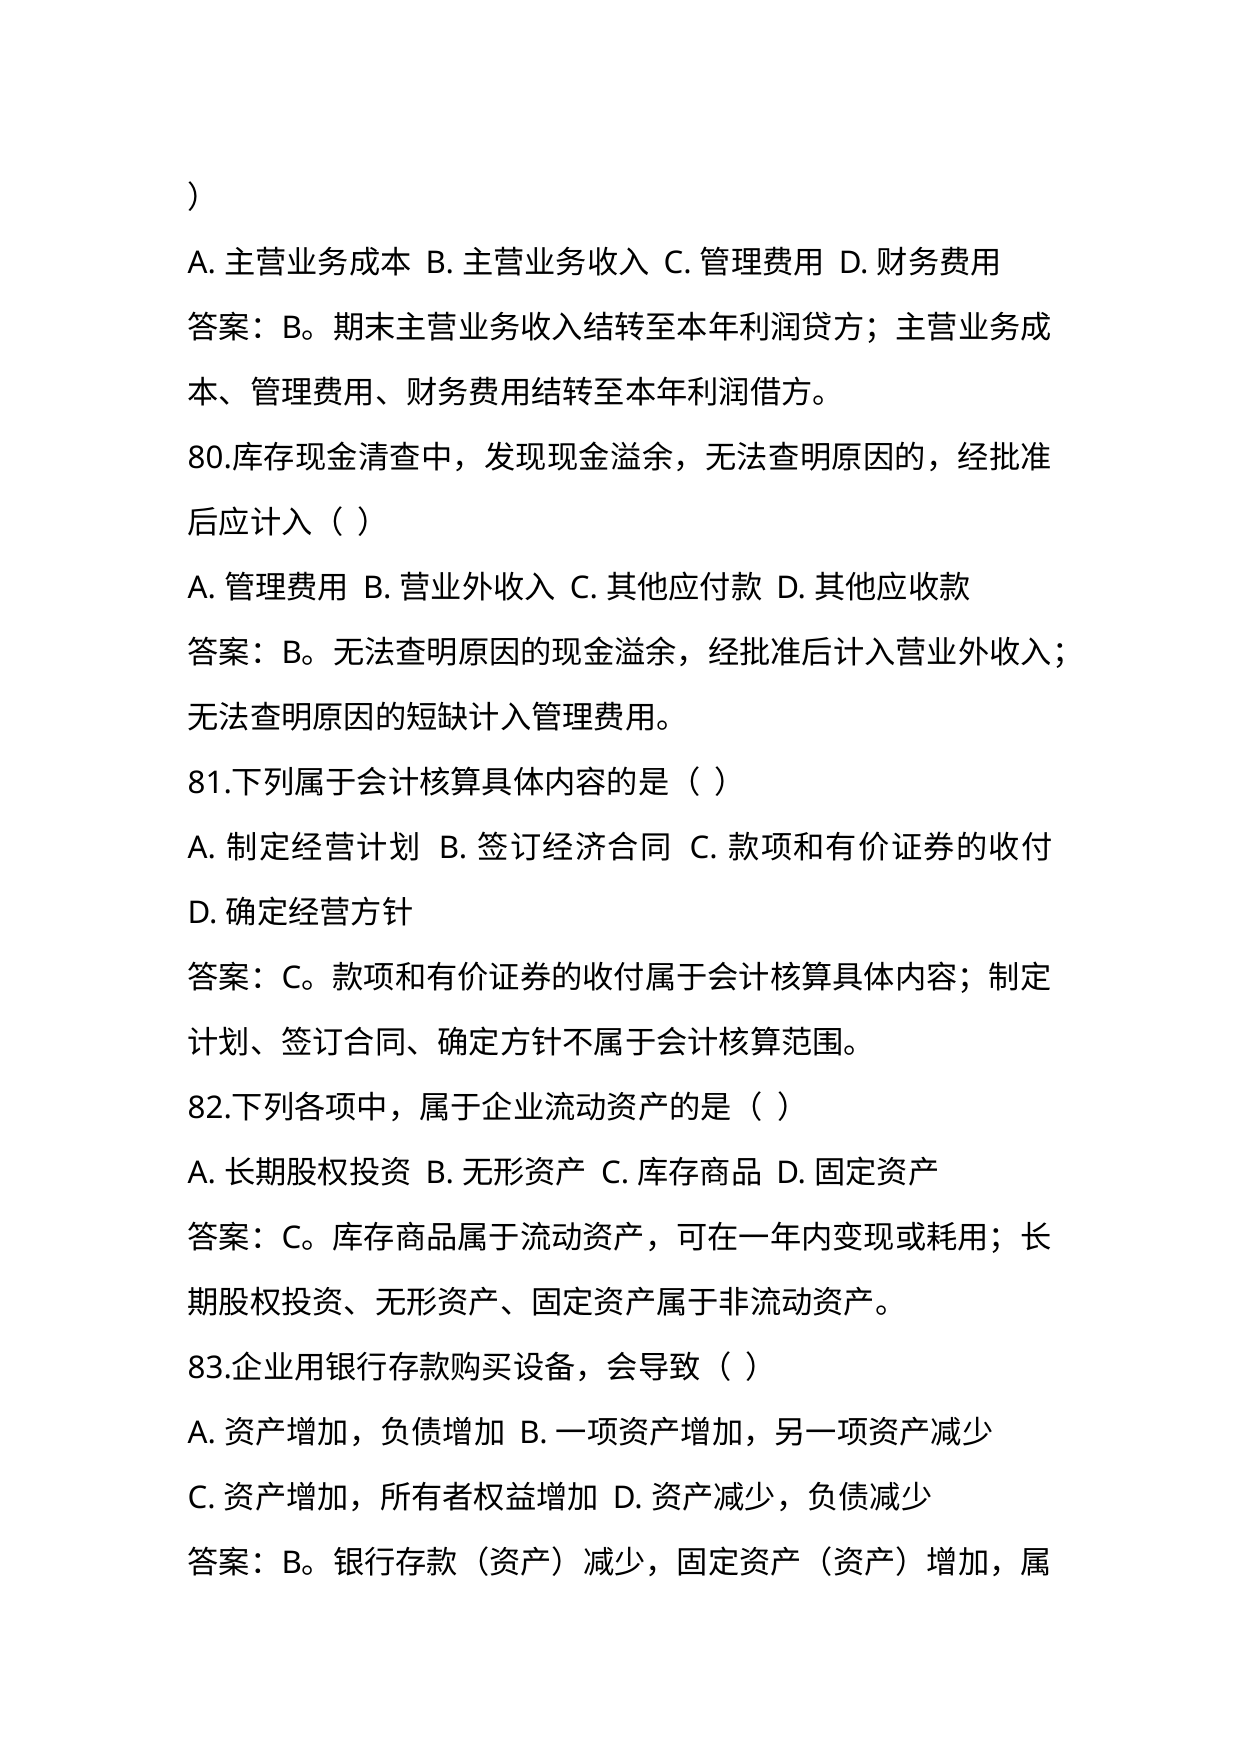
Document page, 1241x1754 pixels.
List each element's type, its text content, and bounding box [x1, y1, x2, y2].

text 83.企业用银行存款购买设备，会导致（ ） [187, 1332, 1053, 1397]
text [187, 162, 1053, 227]
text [187, 1527, 1053, 1592]
text 80.库存现金清查中，发现现金溢余，无法查明原因的，经批准后应计入（ ） [187, 422, 1053, 552]
text 答案：C。款项和有价证券的收付属于会计核算具体内容；制定计划、签订合同、确定方针不属于会计核算范围。 [187, 942, 1053, 1072]
text 82.下列各项中，属于企业流动资产的是（ ） [187, 1072, 1053, 1137]
text 答案：B。无法查明原因的现金溢余，经批准后计入营业外收入；无法查明原因的短缺计入管理费用。 [187, 617, 1053, 747]
text A. 长期股权投资 B. 无形资产 C. 库存商品 D. 固定资产 [187, 1137, 1053, 1202]
text C. 资产增加，所有者权益增加 D. 资产减少，负债减少 [187, 1462, 1053, 1527]
text 答案：C。库存商品属于流动资产，可在一年内变现或耗用；长期股权投资、无形资产、固定资产属于非流动资产。 [187, 1202, 1053, 1332]
text A. 主营业务成本 B. 主营业务收入 C. 管理费用 D. 财务费用 [187, 227, 1053, 292]
text A. 管理费用 B. 营业外收入 C. 其他应付款 D. 其他应收款 [187, 552, 1053, 617]
text 答案：B。期末主营业务收入结转至本年利润贷方；主营业务成本、管理费用、财务费用结转至本年利润借方。 [187, 292, 1053, 422]
text 81.下列属于会计核算具体内容的是（ ） [187, 747, 1053, 812]
text A. 制定经营计划 B. 签订经济合同 C. 款项和有价证券的收付 D. 确定经营方针 [187, 812, 1053, 942]
text A. 资产增加，负债增加 B. 一项资产增加，另一项资产减少 [187, 1397, 1053, 1462]
